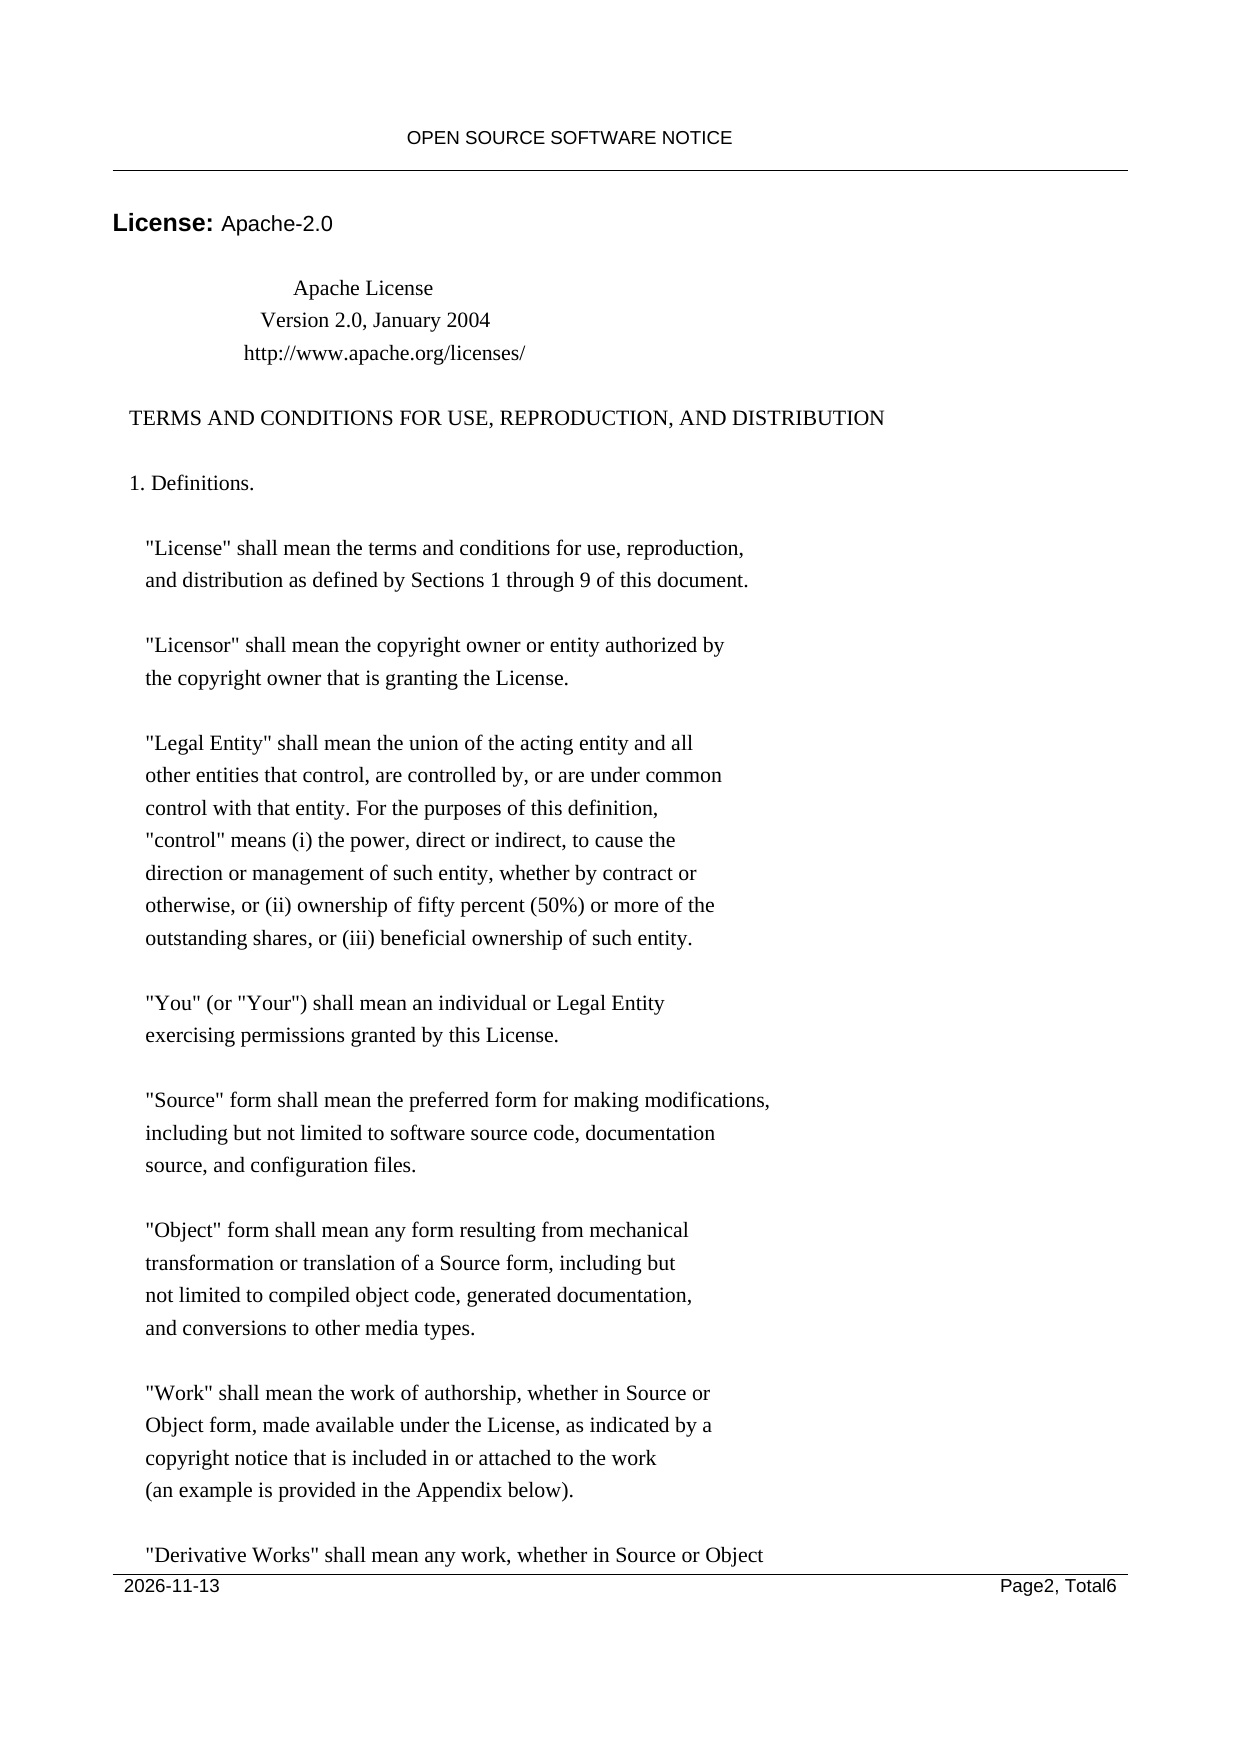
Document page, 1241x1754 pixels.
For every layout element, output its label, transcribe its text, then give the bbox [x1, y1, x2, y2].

text License: Apache-2.0 [112, 206, 1128, 239]
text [112, 239, 1128, 1571]
